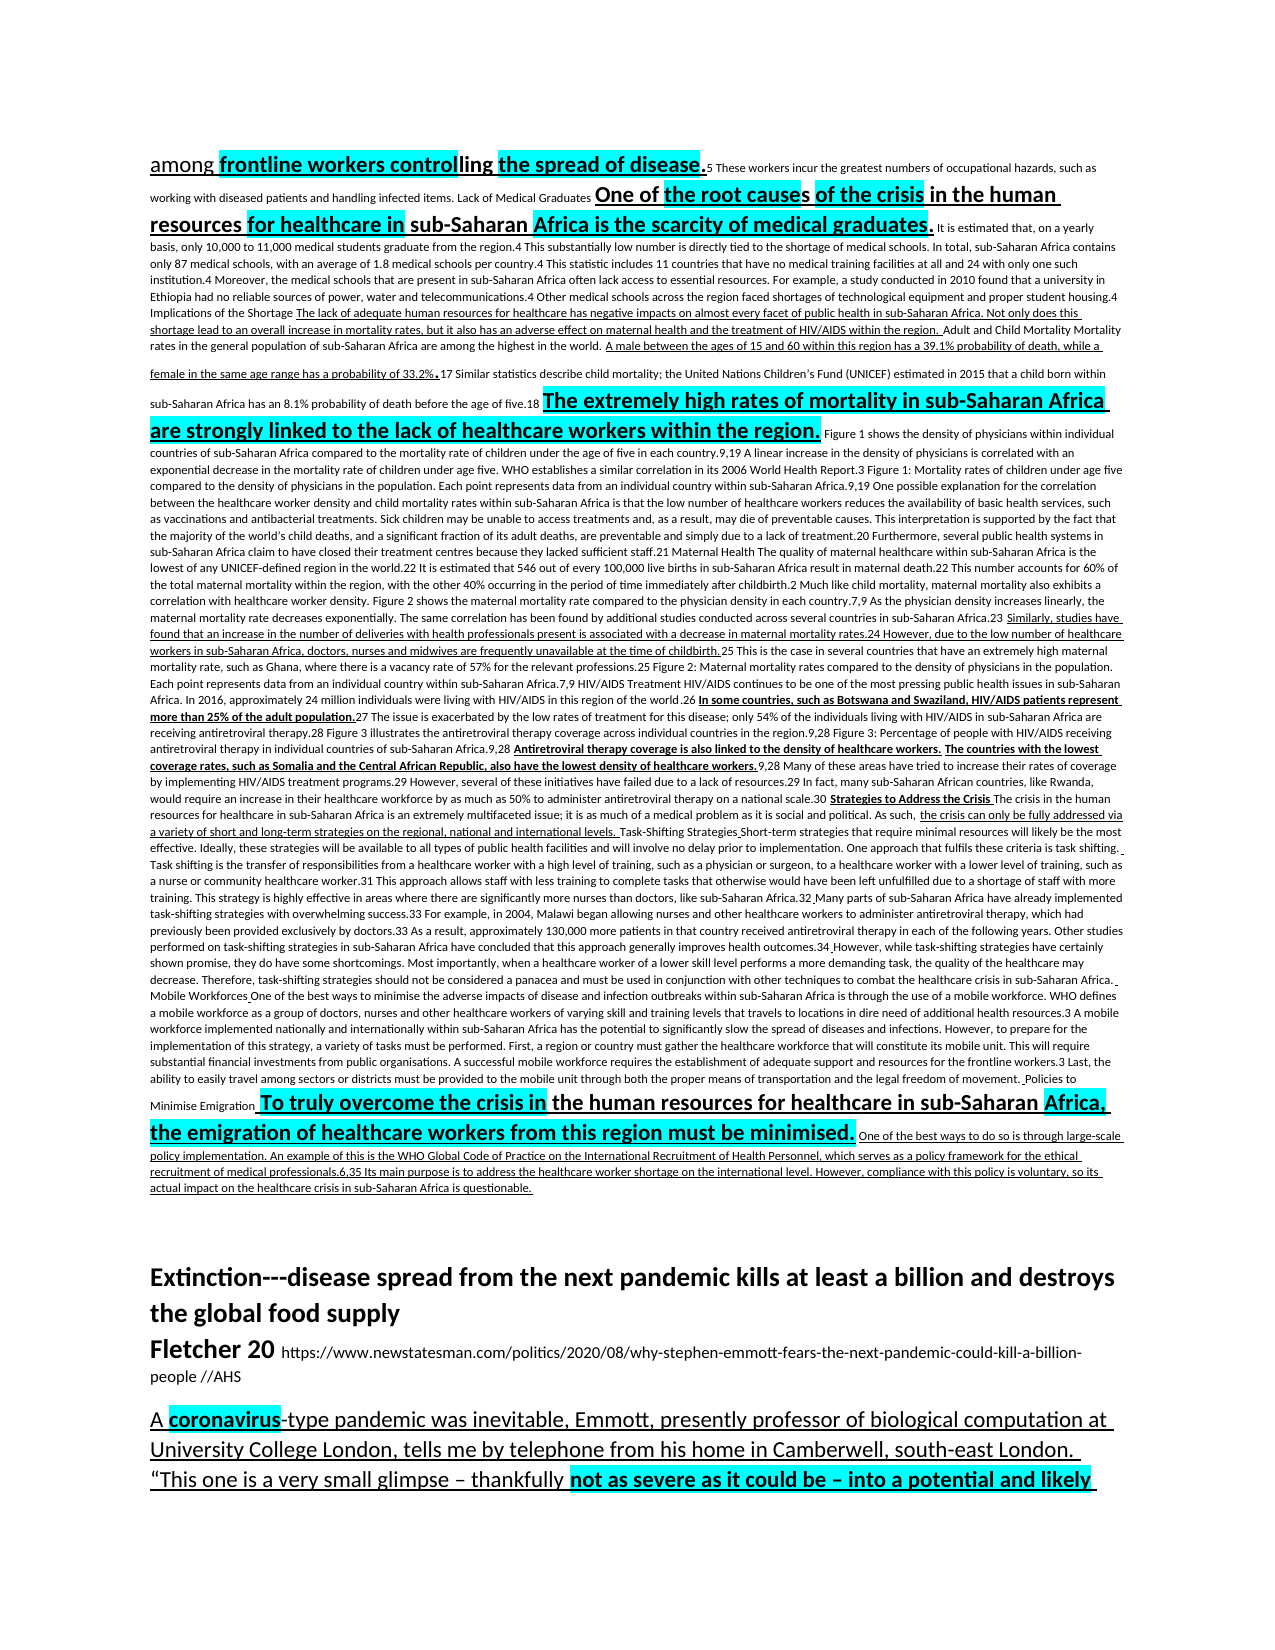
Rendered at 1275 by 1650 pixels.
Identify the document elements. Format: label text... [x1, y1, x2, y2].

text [150, 1405, 1125, 1493]
text Extinction---disease spread from the next pandemic kills at least a billion and destroys the global food supply Fletcher 20 https://www.newstatesman.com/politics/2020/08/why-stephen-emmott-fears-the-next-pandemic-could-kill-a-billion-people //AHS [150, 1261, 1125, 1387]
